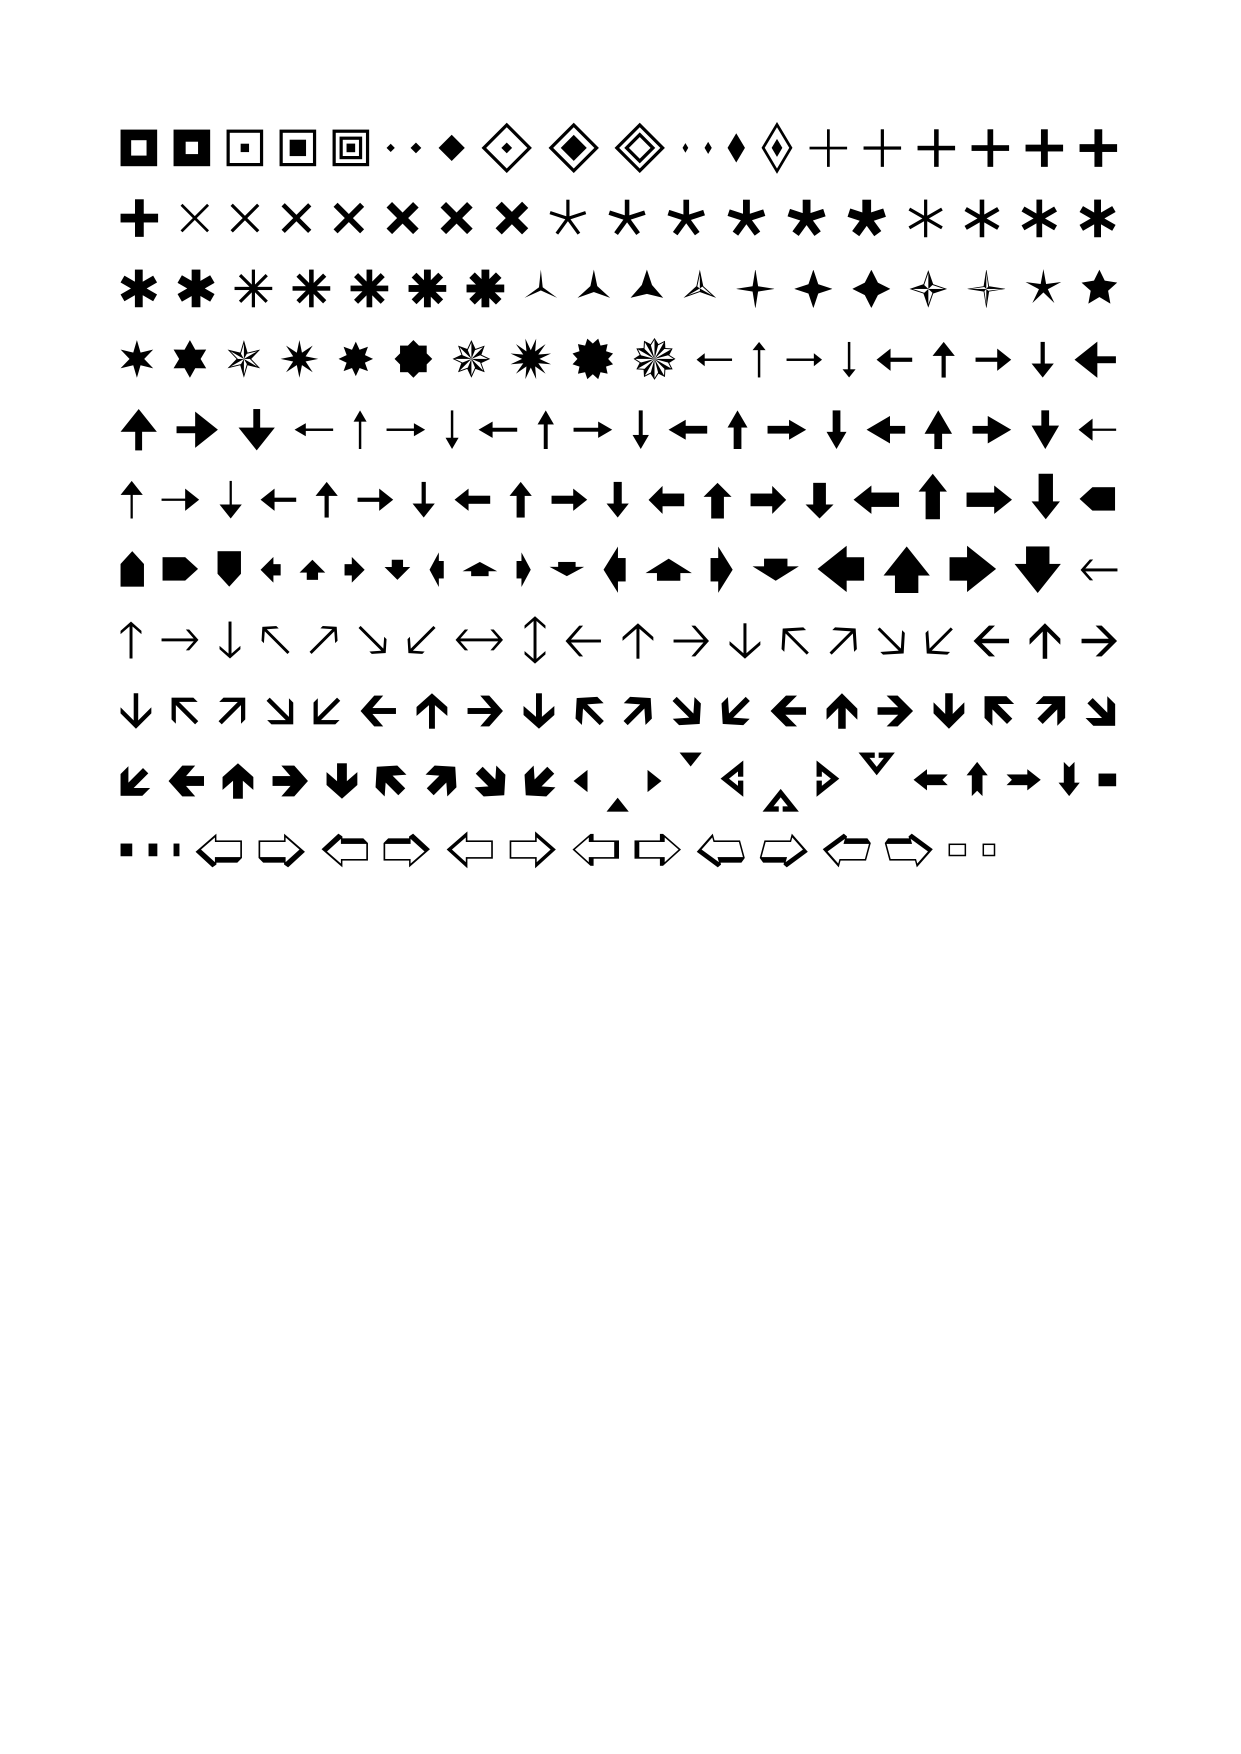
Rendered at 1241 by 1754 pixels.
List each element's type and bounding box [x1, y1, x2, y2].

text [118, 118, 1122, 880]
